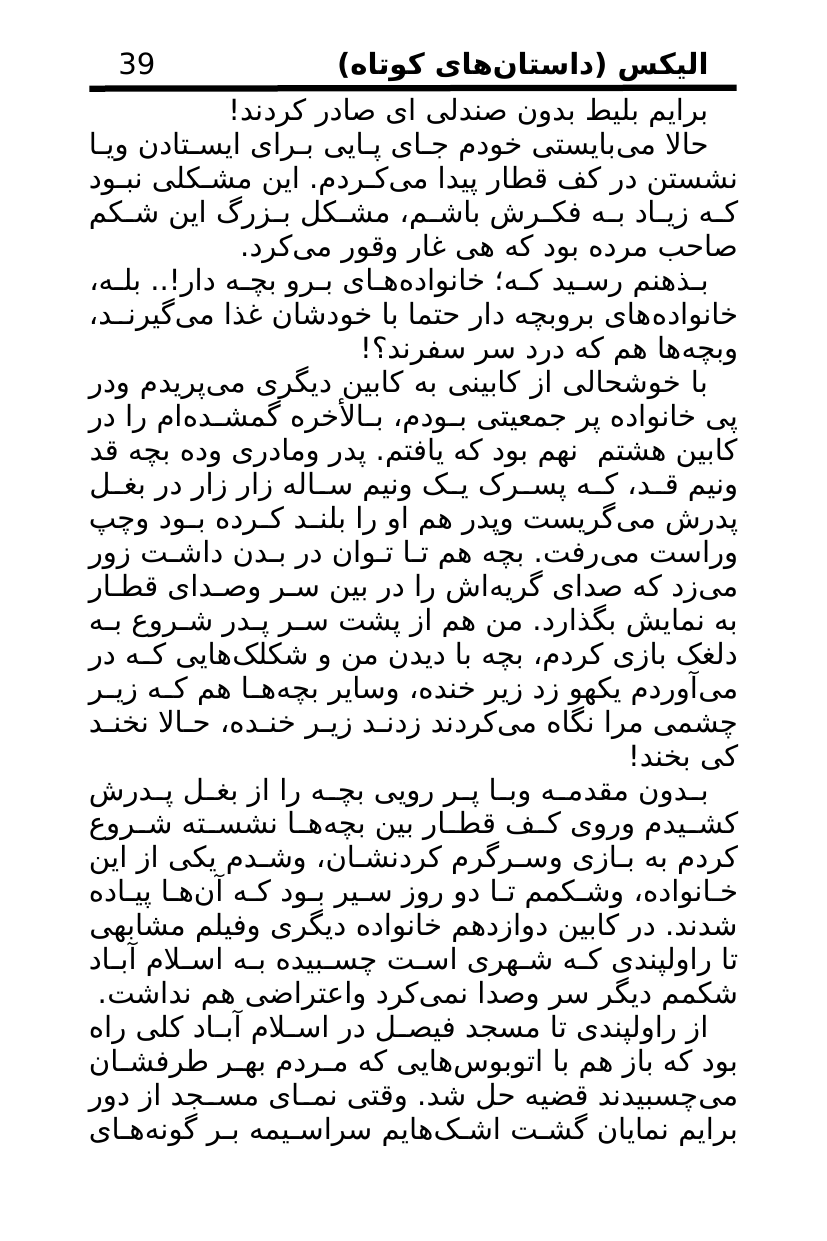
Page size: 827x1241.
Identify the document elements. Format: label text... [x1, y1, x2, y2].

text حالا می‌بايستی خودم جای پايی برای ايستادن ويا نشستن در کف قطار پيدا می‌کردم. اين مشکلی نبود که زياد به فکرش باشم، مشکل بزرگ اين شکم صاحب مرده بود که هی غار وقور می‌کرد. [89, 128, 738, 263]
text با خوشحالی از کابينی به کابين ديگری می‌پريدم ودر پی خانواده پر جمعيتی بودم، بالأخره گمشده‌ام را در کابين هشتم نهم بود که يافتم. پدر ومادری وده بچه قد ونيم قد، که پسرک يک ونيم ساله زار زار در بغل پدرش می‌گريست وپدر هم او را بلند کرده بود وچپ وراست می‌رفت. بچه هم تا توان در بدن داشت زور می‌زد که صدای گريه‌اش را در بين سر وصدای قطار به نمايش بگذارد. من هم از پشت سر پدر شروع به دلغک بازی کردم، بچه با ديدن من و شکلک‌هايی که در می‌آوردم يکهو زد زير خنده، وساير بچه‌ها هم که زير چشمی مرا نگاه می‌کردند زدند زير خنده، حالا نخند کی بخند! [89, 365, 738, 773]
text بذهنم رسيد که؛ خانواده‌های برو بچه دار!.. بله، خانواده‌های بروبچه دار حتما با خودشان غذا می‌گيرند، وبچه‌ها هم که درد سر سفرند؟! [89, 263, 738, 365]
text بدون مقدمه وبا پر رويی بچه را از بغل پدرش کشيدم وروی کف قطار بين بچه‌ها نشسته شروع کردم به بازی وسرگرم کردنشان، وشدم يکی از اين خانواده، وشکمم تا دو روز سير بود که آن‌ها پياده شدند. در کابين دوازدهم خانواده ديگری وفيلم مشابهی تا راولپندی که شهری است چسبيده به اسلام آباد شکمم ديگر سر وصدا نمی‌کرد واعتراضی هم نداشت. [89, 773, 738, 1011]
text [89, 1011, 738, 1146]
text برايم بليط بدون صندلی ای صادر کردند! [89, 94, 738, 128]
